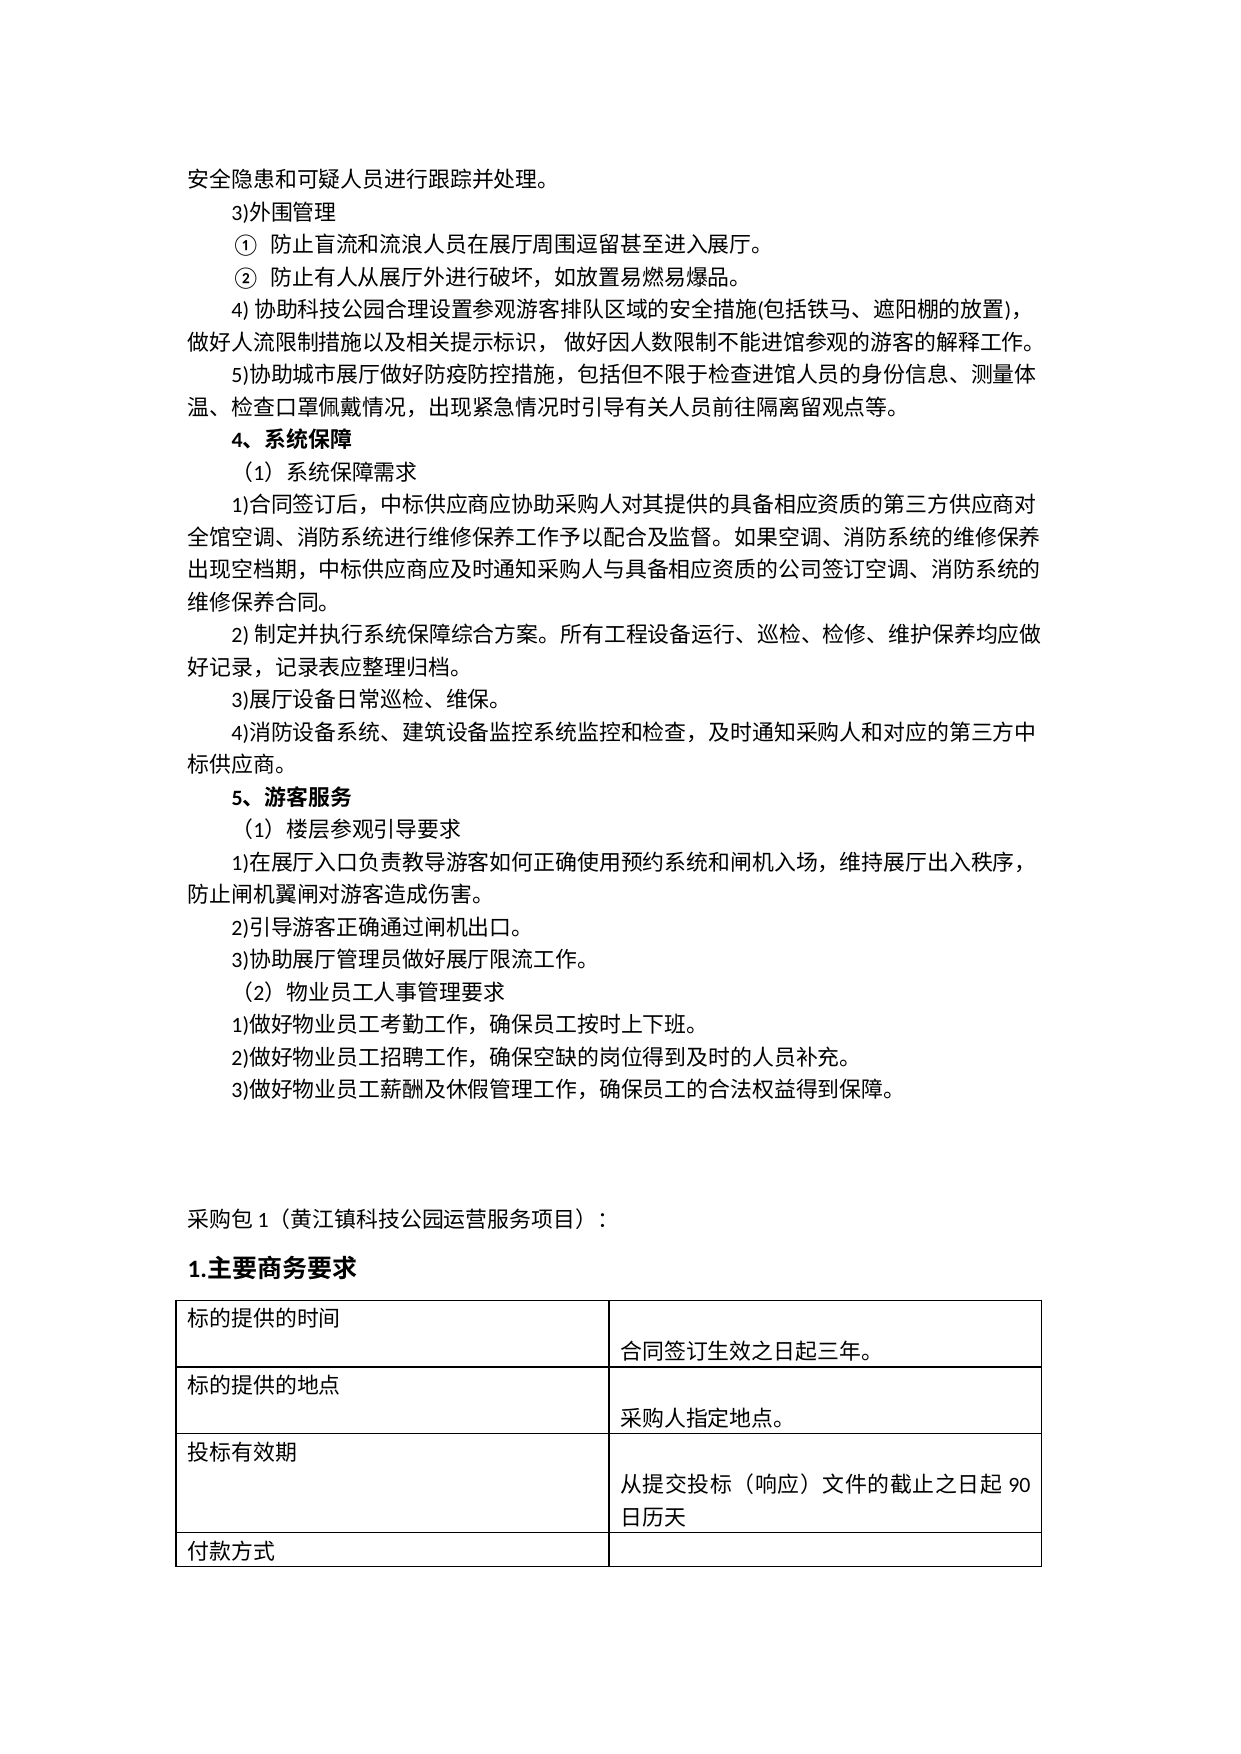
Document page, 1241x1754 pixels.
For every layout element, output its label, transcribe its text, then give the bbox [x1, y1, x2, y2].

text 4)消防设备系统、建筑设备监控系统监控和检查，及时通知采购人和对应的第三方中标供应商。 [187, 714, 1053, 779]
table_header 标的提供的时间 [177, 1301, 608, 1366]
text （2）物业员工人事管理要求 [187, 974, 1053, 1007]
text 3)协助展厅管理员做好展厅限流工作。 [187, 942, 1053, 974]
text 2)做好物业员工招聘工作，确保空缺的岗位得到及时的人员补充。 [187, 1039, 1053, 1072]
text ① 防止盲流和流浪人员在展厅周围逗留甚至进入展厅。 [187, 227, 1053, 259]
text 3)展厅设备日常巡检、维保。 [187, 682, 1053, 714]
text 3)外围管理 [187, 194, 1053, 227]
text ② 防止有人从展厅外进行破坏，如放置易燃易爆品。 [187, 259, 1053, 292]
text 1.主要商务要求 [187, 1234, 1053, 1299]
text 5)协助城市展厅做好防疫防控措施，包括但不限于检查进馆人员的身份信息、测量体温、检查口罩佩戴情况，出现紧急情况时引导有关人员前往隔离留观点等。 [187, 357, 1053, 422]
text 3)做好物业员工薪酬及休假管理工作，确保员工的合法权益得到保障。 [187, 1072, 1053, 1104]
text 5、游客服务 [187, 779, 1053, 812]
text （1）楼层参观引导要求 [187, 812, 1053, 844]
text 1)在展厅入口负责教导游客如何正确使用预约系统和闸机入场，维持展厅出入秩序，防止闸机翼闸对游客造成伤害。 [187, 844, 1053, 909]
table_cell 投标有效期 [177, 1434, 608, 1532]
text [187, 162, 1053, 194]
table_cell 付款方式 [177, 1533, 608, 1566]
table_cell 从提交投标（响应）文件的截止之日起90日历天 [610, 1434, 1041, 1532]
text 2)引导游客正确通过闸机出口。 [187, 909, 1053, 942]
table_cell 标的提供的地点 [177, 1368, 608, 1433]
text 4、系统保障 [187, 422, 1053, 454]
text （1）系统保障需求 [187, 454, 1053, 487]
table_header 合同签订生效之日起三年。 [610, 1301, 1041, 1366]
text 1)做好物业员工考勤工作，确保员工按时上下班。 [187, 1007, 1053, 1039]
text 1)合同签订后，中标供应商应协助采购人对其提供的具备相应资质的第三方供应商对全馆空调、消防系统进行维修保养工作予以配合及监督。如果空调、消防系统的维修保养出现空档期，中标供应商应及时通知采购人与具备相应资质的公司签订空调、消防系统的维修保养合同。 [187, 487, 1053, 617]
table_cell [610, 1533, 1041, 1566]
text 采购包1（黄江镇科技公园运营服务项目）： [187, 1202, 1053, 1234]
table_cell 采购人指定地点。 [610, 1368, 1041, 1433]
text 4) 协助科技公园合理设置参观游客排队区域的安全措施(包括铁马、遮阳棚的放置)，做好人流限制措施以及相关提示标识， 做好因人数限制不能进馆参观的游客的解释工作。 [187, 292, 1053, 357]
text 2) 制定并执行系统保障综合方案。所有工程设备运行、巡检、检修、维护保养均应做好记录，记录表应整理归档。 [187, 617, 1053, 682]
